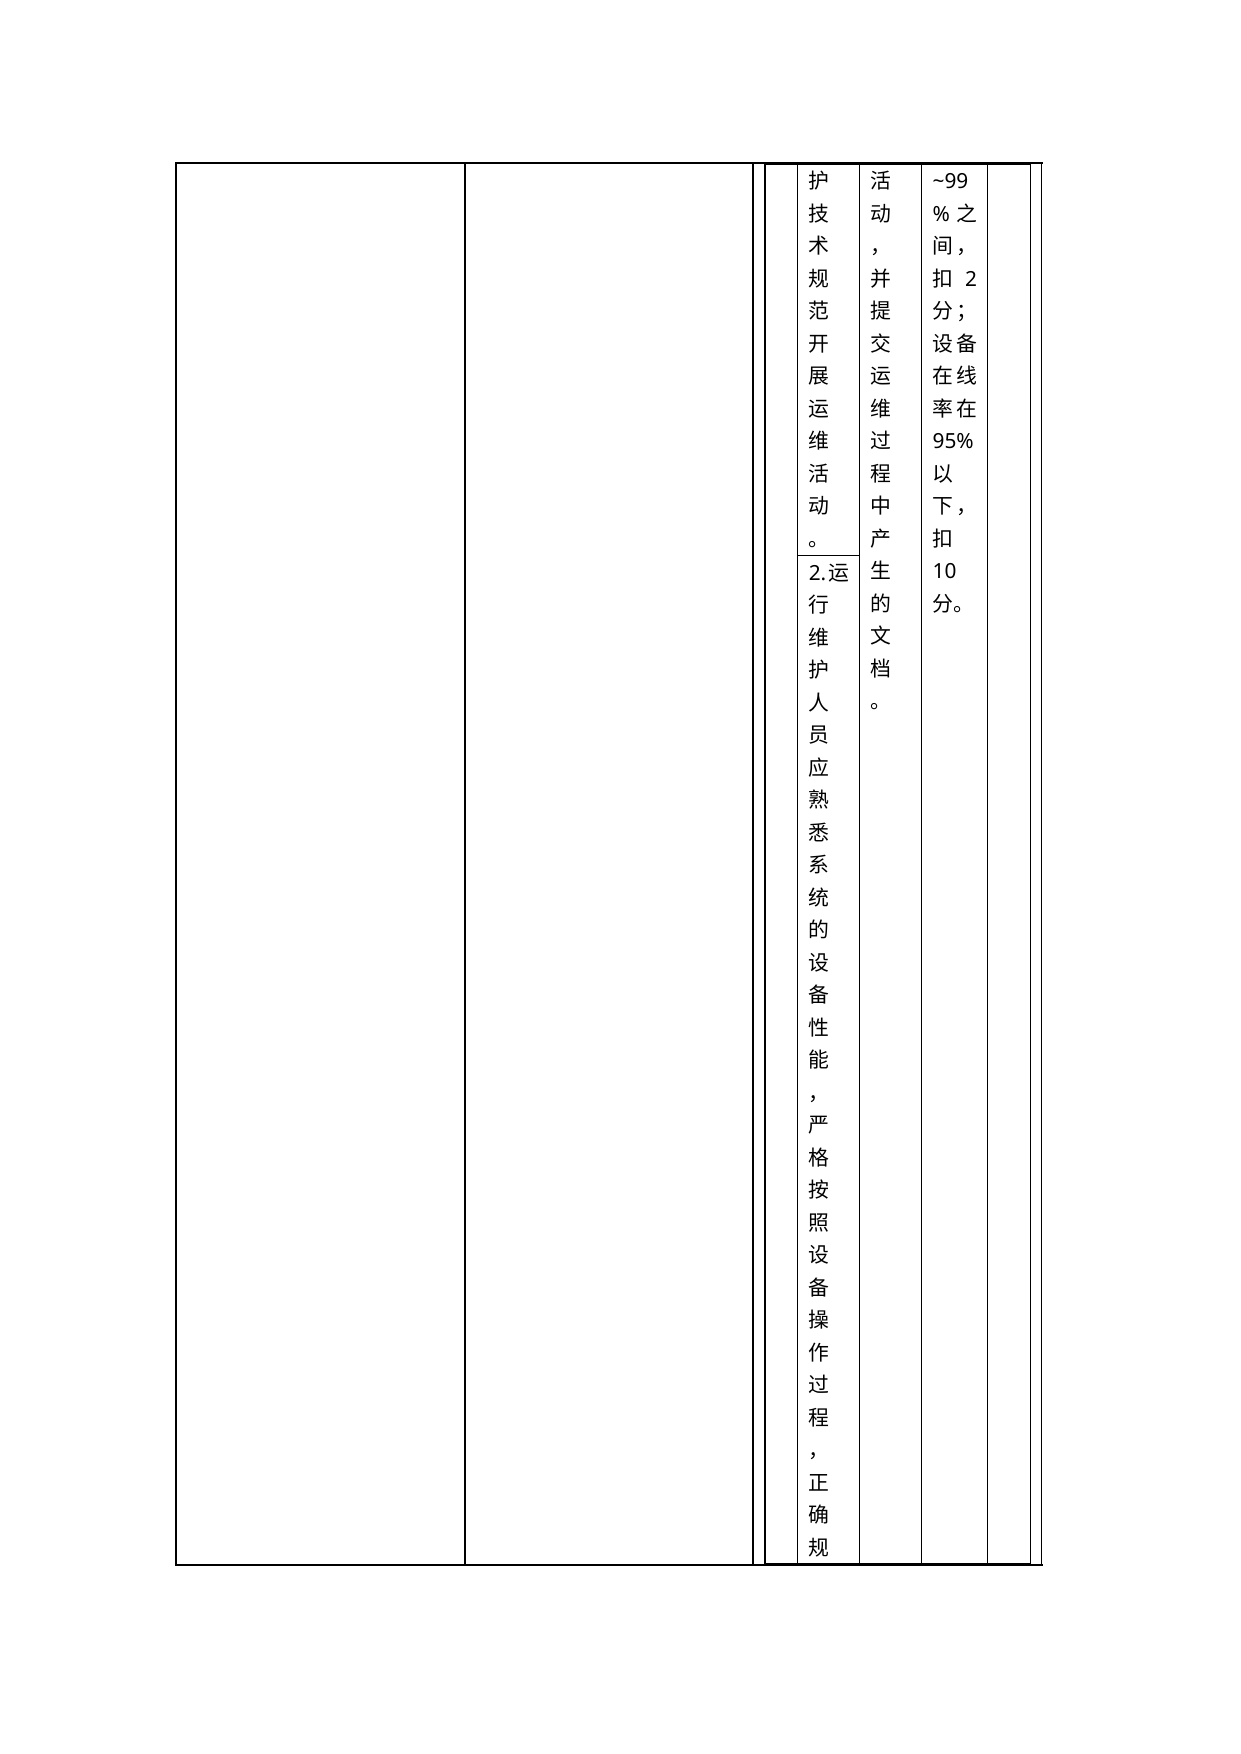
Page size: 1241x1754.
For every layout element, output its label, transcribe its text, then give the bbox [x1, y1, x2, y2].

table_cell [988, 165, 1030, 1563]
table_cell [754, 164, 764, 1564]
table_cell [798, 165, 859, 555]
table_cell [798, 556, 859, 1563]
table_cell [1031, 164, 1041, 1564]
table_cell [466, 164, 752, 1564]
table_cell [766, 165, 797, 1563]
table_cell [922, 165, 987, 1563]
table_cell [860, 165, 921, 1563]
table_cell 1 [177, 164, 464, 1564]
